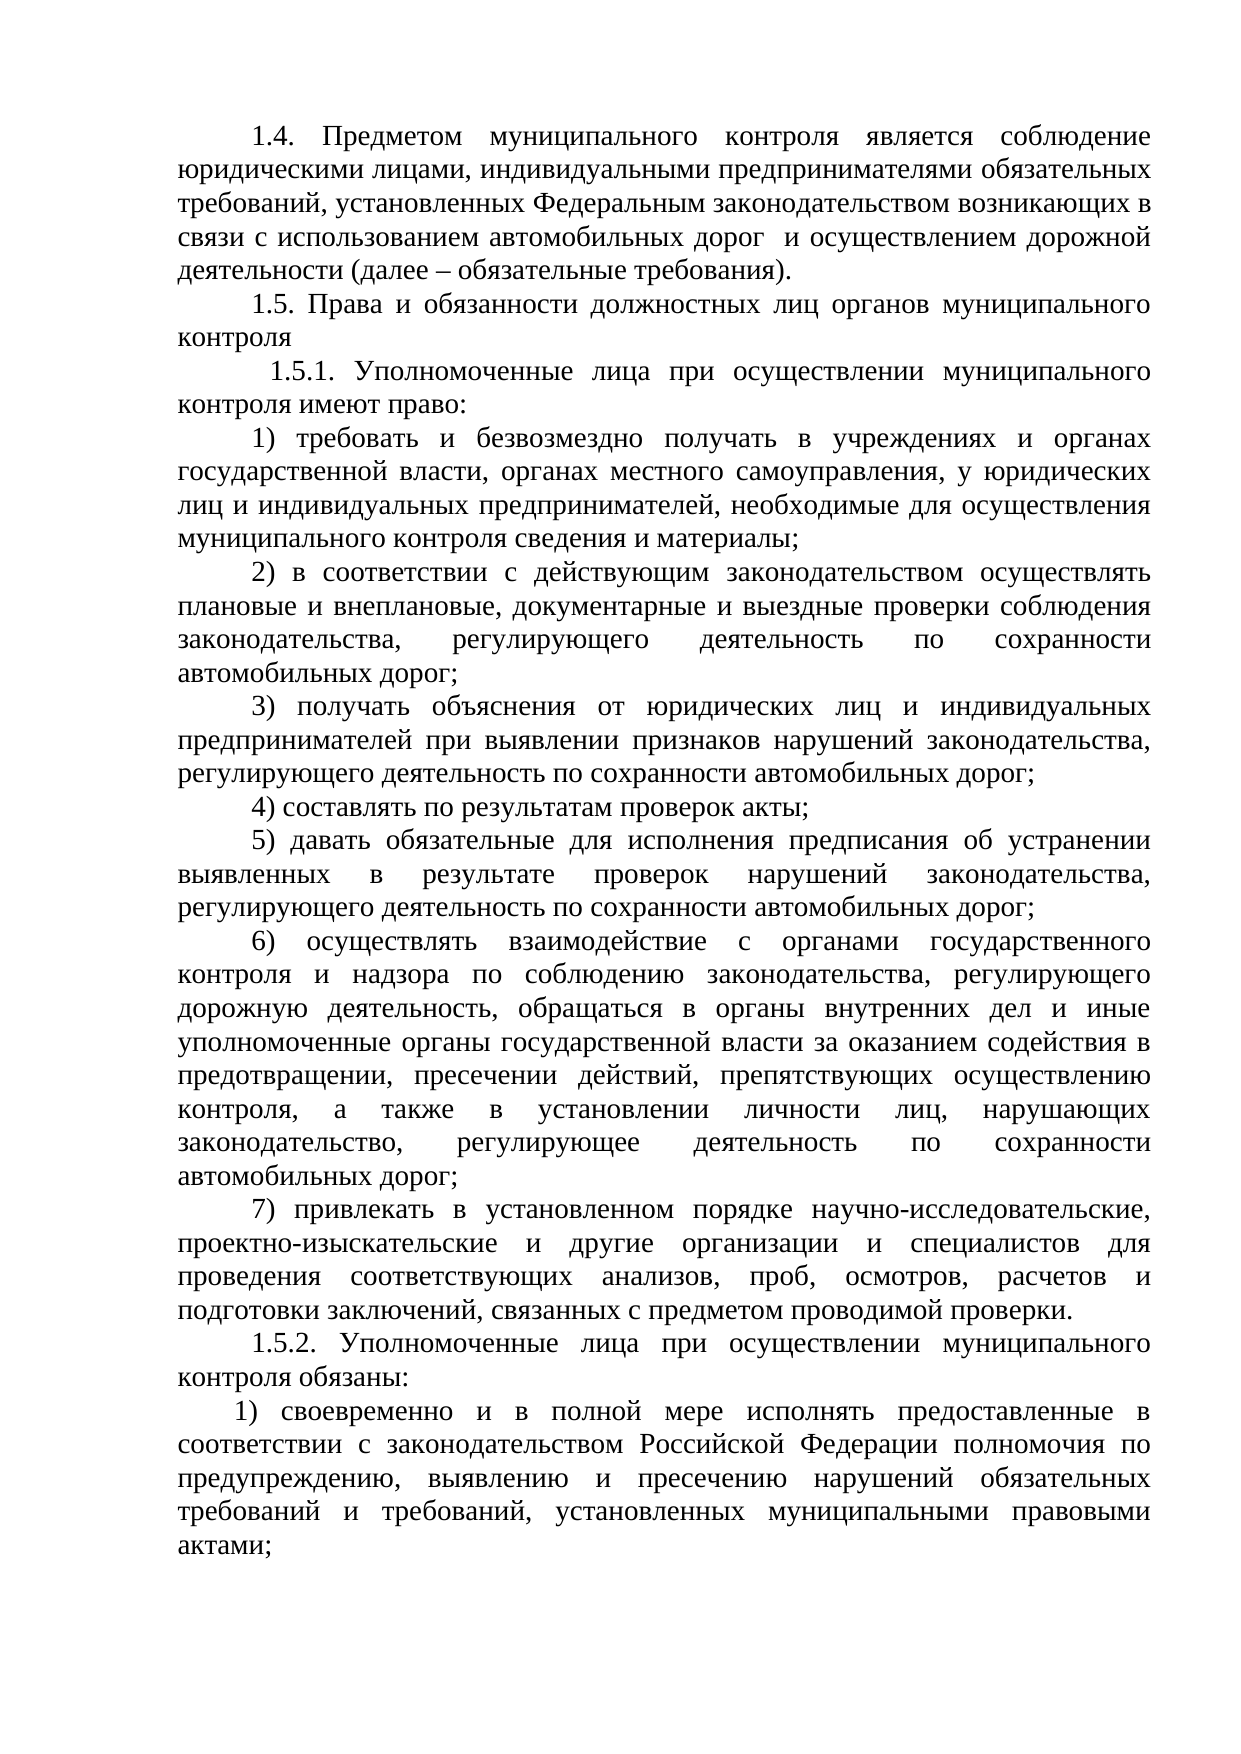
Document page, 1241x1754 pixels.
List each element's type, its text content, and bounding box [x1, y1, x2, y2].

text 1.5. Права и обязанности должностных лиц органов муниципального контроля [177, 286, 1152, 353]
text 5) давать обязательные для исполнения предписания об устранении выявленных в результате проверок нарушений законодательства, регулирующего деятельность по сохранности автомобильных дорог; [177, 822, 1152, 923]
text 1.4. Предметом муниципального контроля является соблюдение юридическими лицами, индивидуальными предпринимателями обязательных требований, установленных Федеральным законодательством возникающих в связи с использованием автомобильных дорог и осуществлением дорожной деятельности (далее – обязательные требования). [177, 118, 1152, 286]
text 7) привлекать в установленном порядке научно-исследовательские, проектно-изыскательские и другие организации и специалистов для проведения соответствующих анализов, проб, осмотров, расчетов и подготовки заключений, связанных с предметом проводимой проверки. [177, 1191, 1152, 1326]
text 2) в соответствии с действующим законодательством осуществлять плановые и внеплановые, документарные и выездные проверки соблюдения законодательства, регулирующего деятельность по сохранности автомобильных дорог; [177, 554, 1152, 688]
text 1) требовать и безвозмездно получать в учреждениях и органах государственной власти, органах местного самоуправления, у юридических лиц и индивидуальных предпринимателей, необходимые для осуществления муниципального контроля сведения и материалы; [177, 420, 1152, 554]
text 4) составлять по результатам проверок акты; [177, 789, 1152, 822]
text 6) осуществлять взаимодействие с органами государственного контроля и надзора по соблюдению законодательства, регулирующего дорожную деятельность, обращаться в органы внутренних дел и иные уполномоченные органы государственной власти за оказанием содействия в предотвращении, пресечении действий, препятствующих осуществлению контроля, а также в установлении личности лиц, нарушающих законодательство, регулирующее деятельность по сохранности автомобильных дорог; [177, 923, 1152, 1191]
text 1.5.2. Уполномоченные лица при осуществлении муниципального контроля обязаны: [177, 1326, 1152, 1393]
text 1.5.1. Уполномоченные лица при осуществлении муниципального контроля имеют право: [177, 353, 1152, 420]
text 1) своевременно и в полной мере исполнять предоставленные в соответствии с законодательством Российской Федерации полномочия по предупреждению, выявлению и пресечению нарушений обязательных требований и требований, установленных муниципальными правовыми актами; [177, 1393, 1152, 1560]
text 3) получать объяснения от юридических лиц и индивидуальных предпринимателей при выявлении признаков нарушений законодательства, регулирующего деятельность по сохранности автомобильных дорог; [177, 688, 1152, 789]
